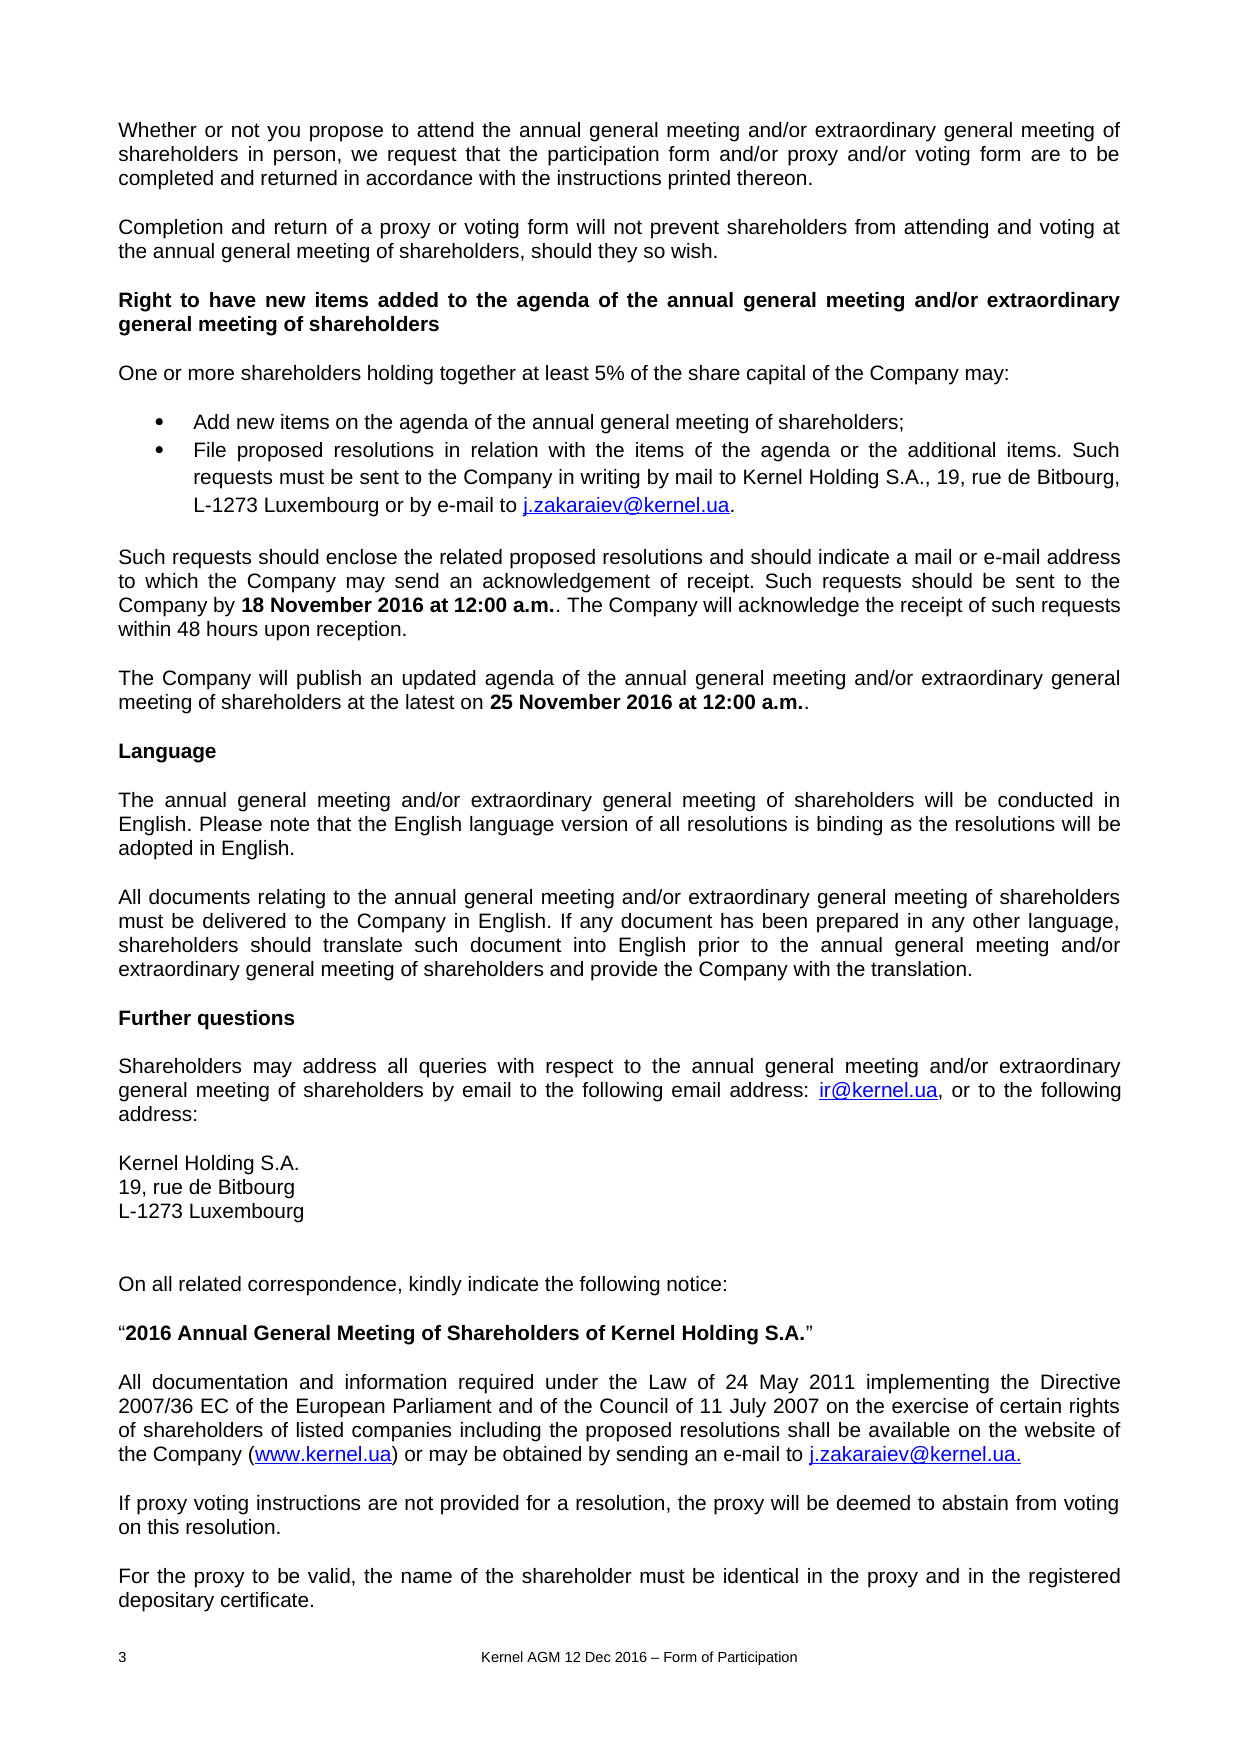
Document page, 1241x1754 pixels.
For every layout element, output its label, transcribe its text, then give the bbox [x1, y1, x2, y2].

text All documentation and information required under the Law of 24 May 2011 implementing the Directive 2007/36 EC of the European Parliament and of the Council of 11 July 2007 on the exercise of certain rights of shareholders of listed companies including the proposed resolutions shall be available on the website of the Company (www.kernel.ua) or may be obtained by sending an e-mail to j.zakaraiev@kernel.ua. [118, 1370, 1122, 1466]
text L-1273 Luxembourg [118, 1199, 1122, 1223]
text For the proxy to be valid, the name of the shareholder must be identical in the proxy and in the registered depositary certificate. [118, 1564, 1122, 1612]
text Right to have new items added to the agenda of the annual general meeting and/or extraordinary general meeting of shareholders [118, 288, 1122, 336]
text Completion and return of a proxy or voting form will not prevent shareholders from attending and voting at the annual general meeting of shareholders, should they so wish. [118, 215, 1122, 263]
text On all related correspondence, kindly indicate the following notice: [118, 1272, 1122, 1296]
text Language [118, 739, 1122, 763]
text Whether or not you propose to attend the annual general meeting and/or extraordinary general meeting of shareholders in person, we request that the participation form and/or proxy and/or voting form are to be completed and returned in accordance with the instructions printed thereon. [118, 118, 1122, 190]
text The Company will publish an updated agenda of the annual general meeting and/or extraordinary general meeting of shareholders at the latest on 25 November 2016 at 12:00 a.m.. [118, 666, 1122, 714]
text If proxy voting instructions are not provided for a resolution, the proxy will be deemed to abstain from voting on this resolution. [118, 1491, 1122, 1539]
text All documents relating to the annual general meeting and/or extraordinary general meeting of shareholders must be delivered to the Company in English. If any document has been prepared in any other language, shareholders should translate such document into English prior to the annual general meeting and/or extraordinary general meeting of shareholders and provide the Company with the translation. [118, 884, 1122, 980]
text One or more shareholders holding together at least 5% of the share capital of the Company may: [118, 361, 1122, 385]
text 19, rue de Bitbourg [118, 1175, 1122, 1199]
text Shareholders may address all queries with respect to the annual general meeting and/or extraordinary general meeting of shareholders by email to the following email address: ir@kernel.ua, or to the following address: [118, 1054, 1122, 1126]
text Further questions [118, 1005, 1122, 1029]
list File proposed resolutions in relation with the items of the agenda or the additional items. Such requests must be sent to the Company in writing by mail to Kernel Holding S.A., 19, rue de Bitbourg, L-1273 Luxembourg or by e-mail to j.zakaraiev@kernel.ua. [156, 437, 1122, 516]
text The annual general meeting and/or extraordinary general meeting of shareholders will be conducted in English. Please note that the English language version of all resolutions is binding as the resolutions will be adopted in English. [118, 788, 1122, 859]
text “2016 Annual General Meeting of Shareholders of Kernel Holding S.A.” [118, 1321, 1122, 1345]
list Add new items on the agenda of the annual general meeting of shareholders; [156, 410, 1122, 434]
text Kernel Holding S.A. [118, 1151, 1122, 1175]
text Such requests should enclose the related proposed resolutions and should indicate a mail or e-mail address to which the Company may send an acknowledgement of receipt. Such requests should be sent to the Company by 18 November 2016 at 12:00 a.m.. The Company will acknowledge the receipt of such requests within 48 hours upon reception. [118, 545, 1122, 641]
